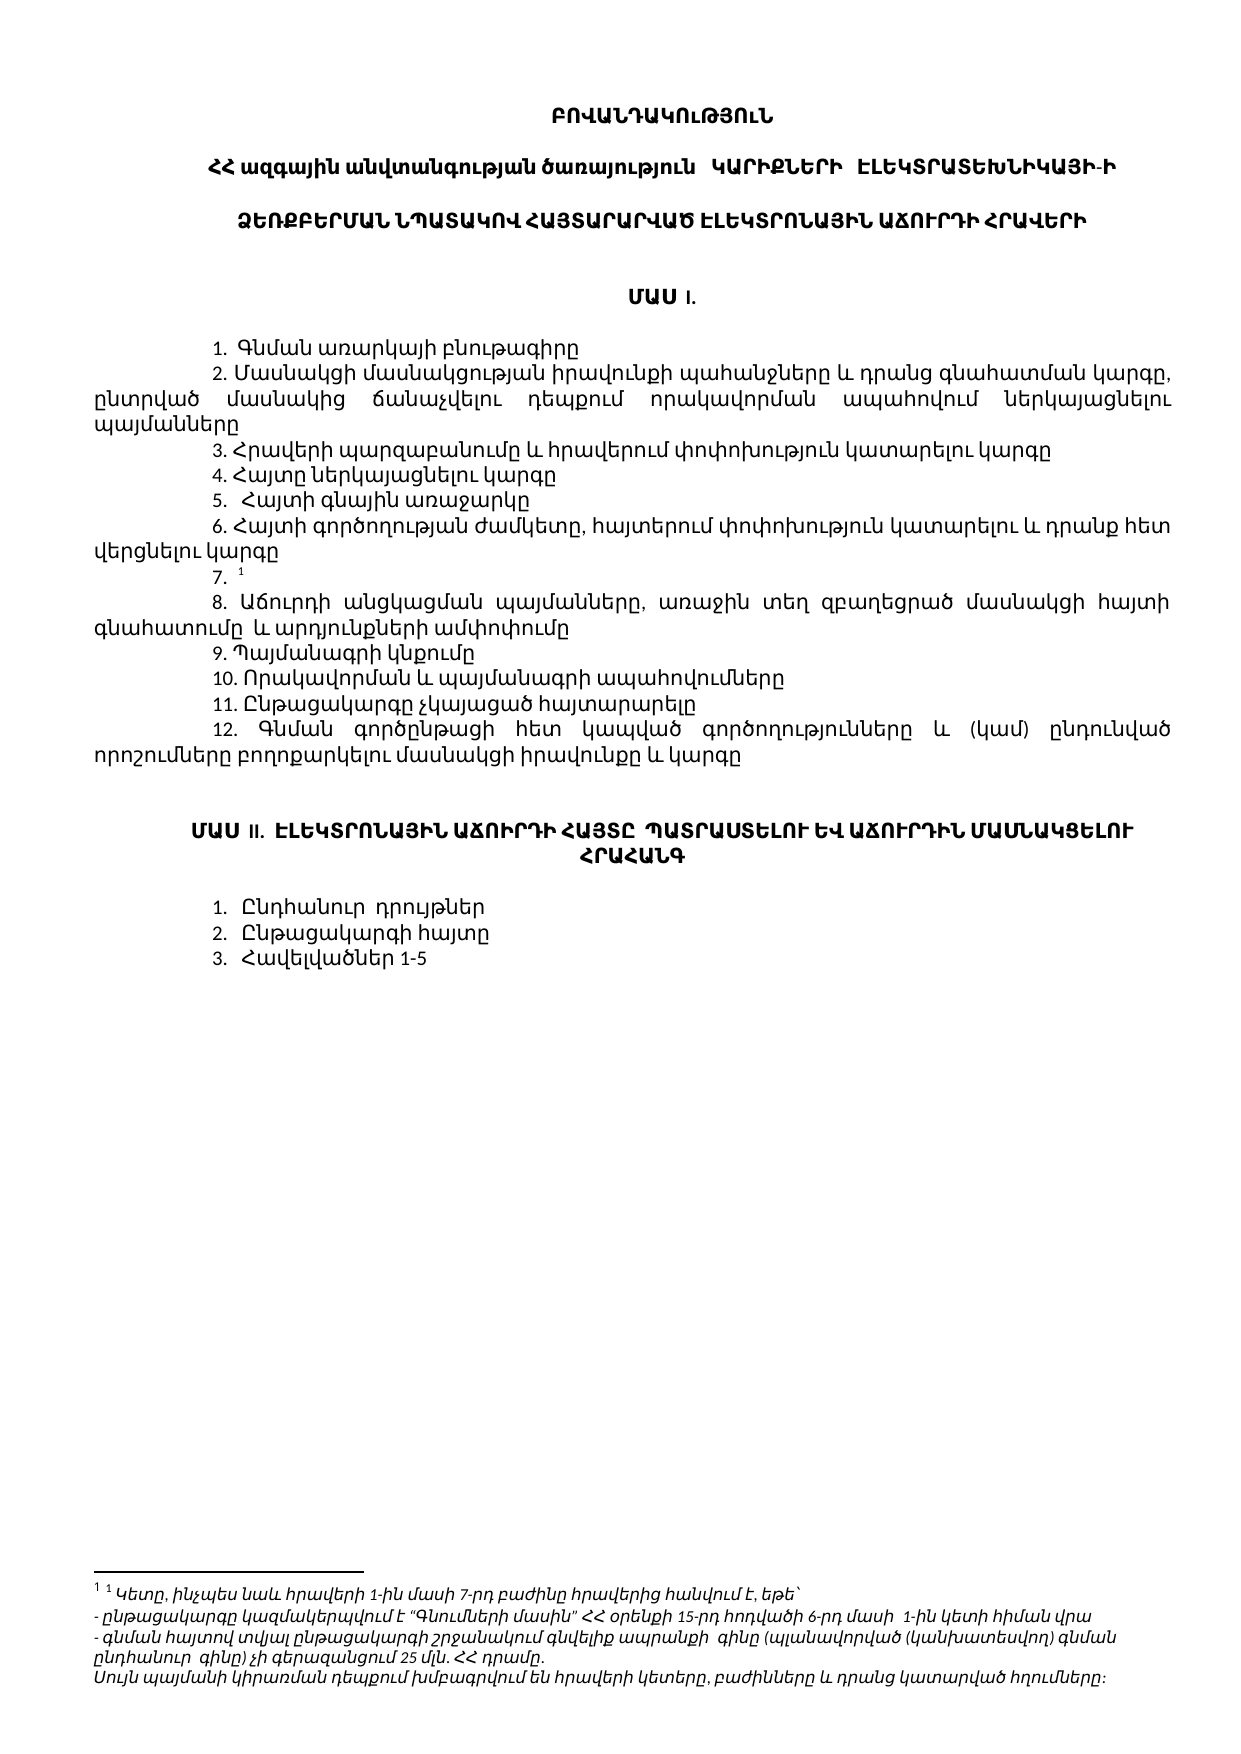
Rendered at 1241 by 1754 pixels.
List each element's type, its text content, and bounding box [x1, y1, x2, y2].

text ՁԵՌՔԲԵՐՄԱՆ ՆՊԱՏԱԿՈՎ ՀԱՅՏԱՐԱՐՎԱԾ ԷԼԵԿՏՐՈՆԱՅԻՆ ԱՃՈՒՐԴԻ ՀՐԱՎԵՐԻ [94, 208, 1171, 233]
text 11. Ընթացակարգը չկայացած հայտարարելը [94, 691, 1171, 716]
text 2. Մասնակցի մասնակցության իրավունքի պահանջները և դրանց գնահատման կարգը, ընտրված մասնակից ճանաչվելու դեպքում որակավորման ապահովում ներկայացնելու պայմանները [94, 361, 1171, 437]
text 1. Գնման առարկայի բնութագիրը [94, 335, 1171, 361]
text 8. Աճուրդի անցկացման պայմանները, առաջին տեղ զբաղեցրած մասնակցի հայտի գնահատումը և արդյունքների ամփոփումը [94, 589, 1171, 640]
text ՄԱՍ I. [94, 284, 1171, 310]
text 1. Ընդհանուր դրույթներ [94, 894, 1171, 920]
text ԲՈՎԱՆԴԱԿՈւԹՅՈւՆ [94, 103, 1171, 128]
text ՄԱՍ II. ԷԼԵԿՏՐՈՆԱՅԻՆ ԱՃՈԻՐԴԻ ՀԱՅՏԸ ՊԱՏՐԱՍՏԵԼՈՒ ԵՎ ԱՃՈՒՐԴԻՆ ՄԱՍՆԱԿՑԵԼՈՒ ՀՐԱՀԱՆԳ [94, 818, 1171, 869]
text 9. Պայմանագրի կնքումը [94, 640, 1171, 666]
text 3. Հավելվածներ 1-5 [94, 945, 1171, 971]
text 2. Ընթացակարգի հայտը [94, 920, 1171, 945]
text ՀՀ ազգային անվտանգության ծառայություն ԿԱՐԻՔՆԵՐԻ ԷԼԵԿՏՐԱՏԵԽՆԻԿԱՅԻ-Ի [94, 154, 1171, 179]
text 10. Որակավորման և պայմանագրի ապահովումները [94, 666, 1171, 691]
text 4. Հայտը ներկայացնելու կարգը [94, 462, 1171, 488]
text 5. Հայտի գնային առաջարկը [94, 488, 1171, 513]
text 7. 1 [94, 564, 1171, 589]
text 3. Հրավերի պարզաբանումը և հրավերում փոփոխություն կատարելու կարգը [94, 437, 1171, 462]
text 12. Գնման գործընթացի հետ կապված գործողությունները և (կամ) ընդունված որոշումները բողոքարկելու մասնակցի իրավունքը և կարգը [94, 716, 1171, 767]
text 6. Հայտի գործողության ժամկետը, հայտերում փոփոխություն կատարելու և դրանք հետ վերցնելու կարգը [94, 513, 1171, 564]
